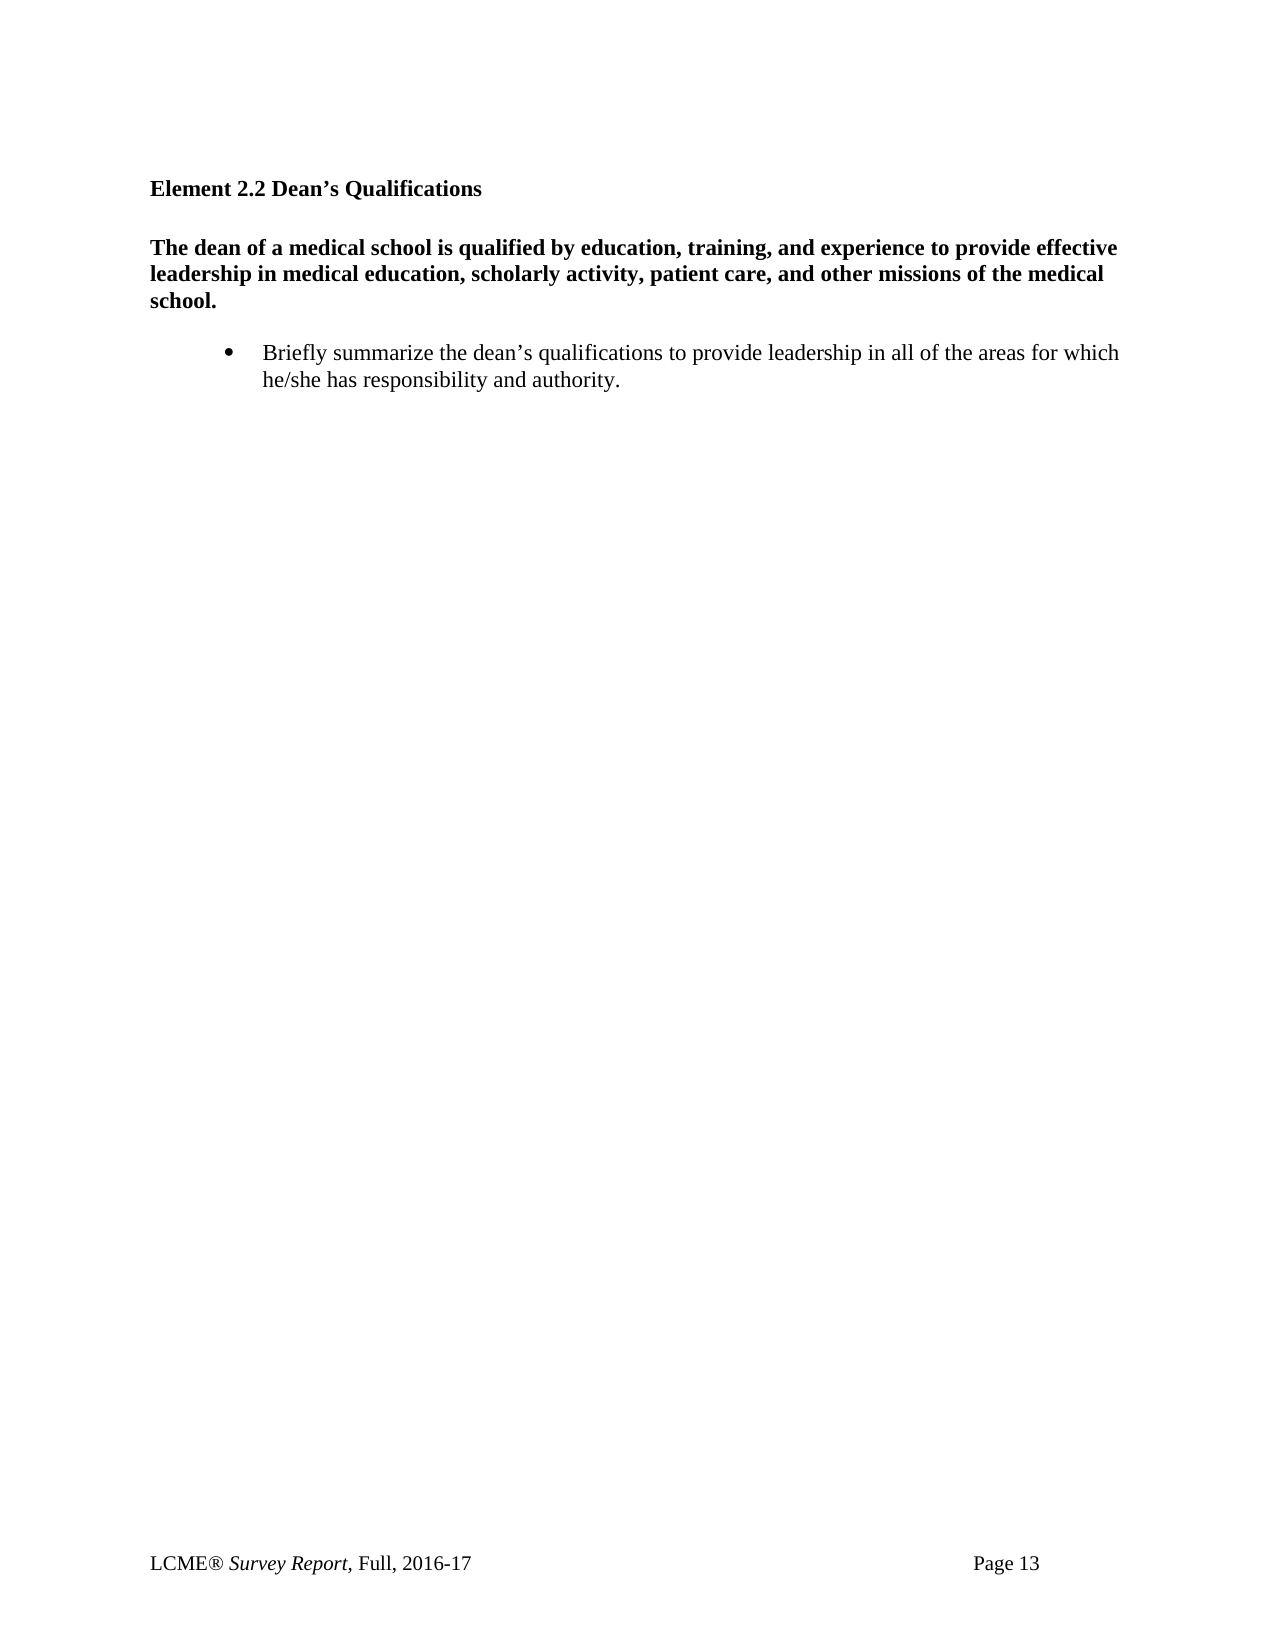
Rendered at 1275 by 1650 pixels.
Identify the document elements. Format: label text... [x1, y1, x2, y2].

list Briefly summarize the dean’s qualifications to provide leadership in all of the areas for which he/she has responsibility and authority. [225, 339, 1125, 392]
subtitle Element 2.2 Dean’s Qualifications [150, 175, 1125, 201]
text The dean of a medical school is qualified by education, training, and experience to provide effective leadership in medical education, scholarly activity, patient care, and other missions of the medical school. [150, 234, 1125, 313]
